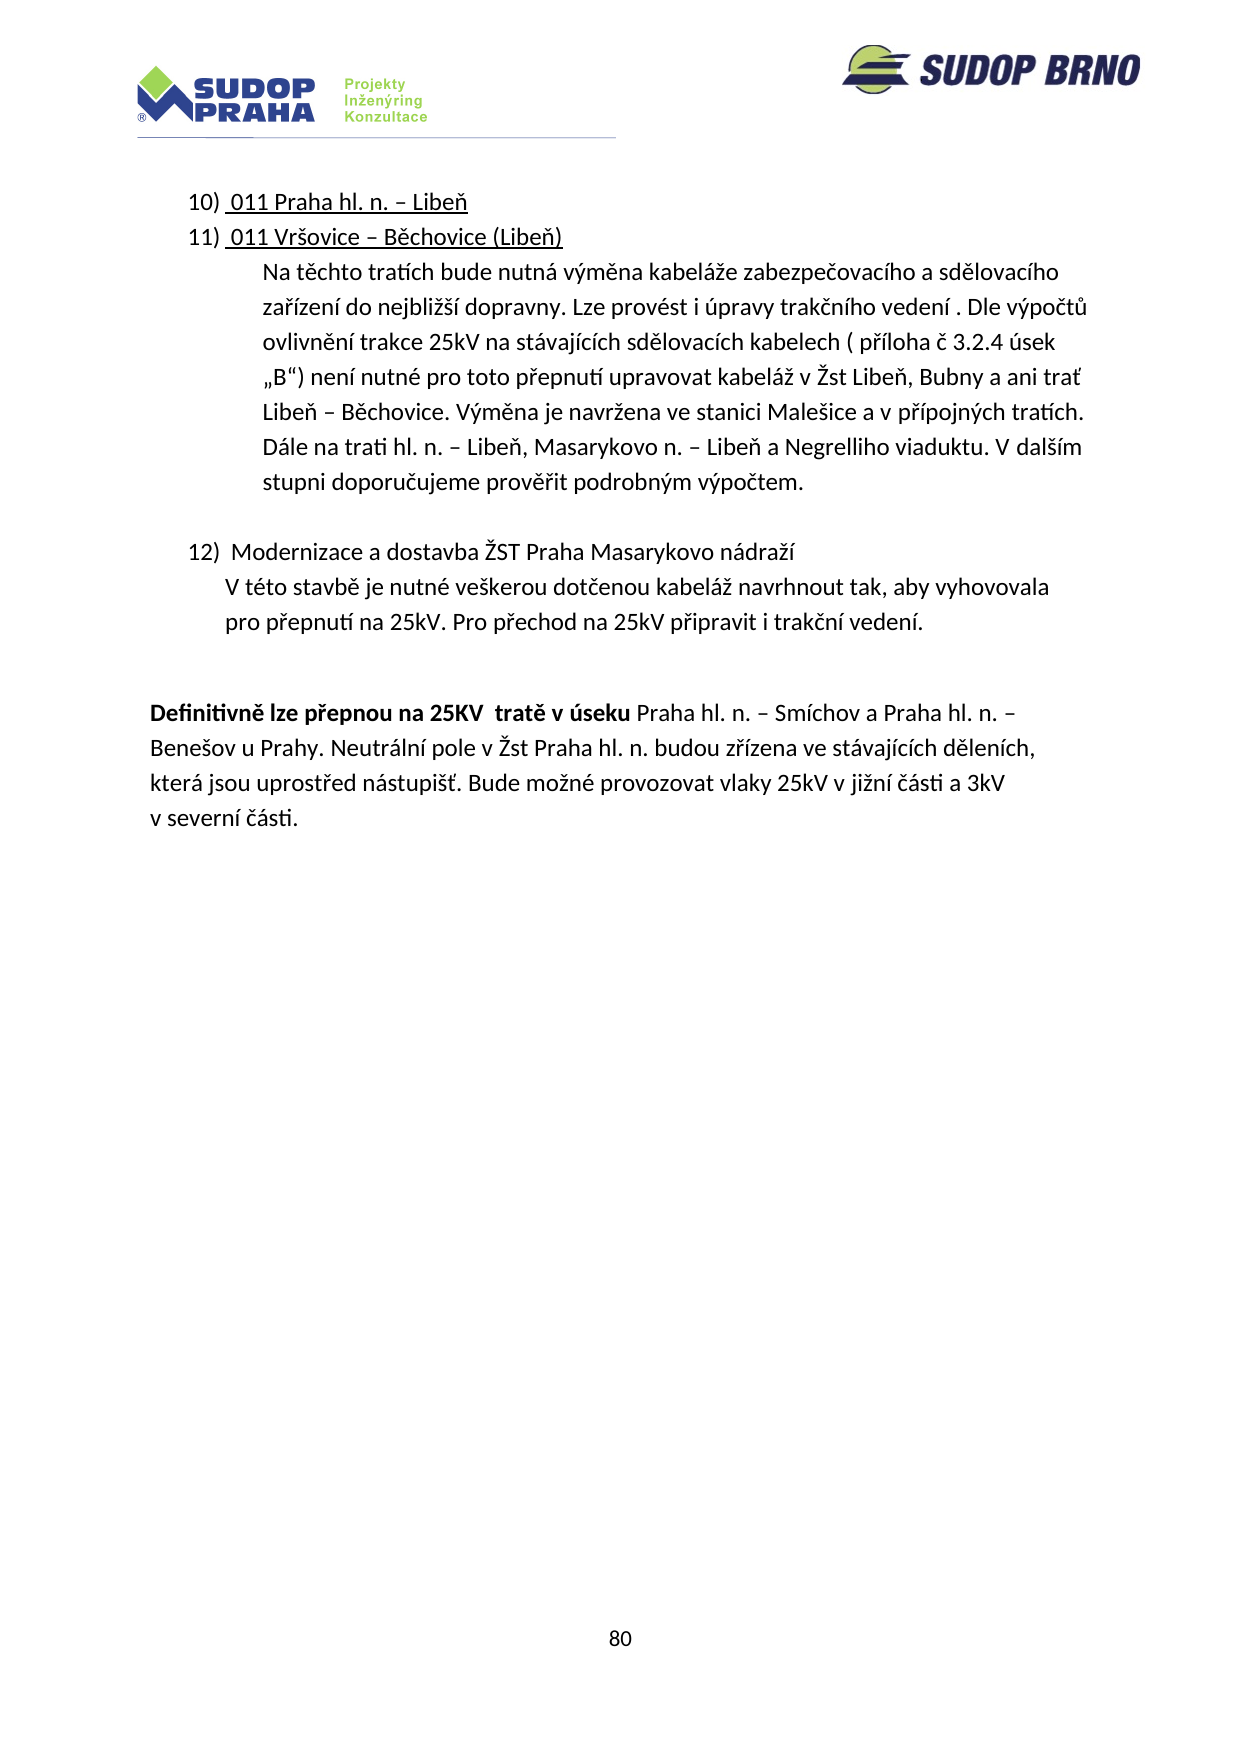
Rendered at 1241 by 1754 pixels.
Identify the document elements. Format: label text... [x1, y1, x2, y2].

list Modernizace a dostavba ŽST Praha Masarykovo nádraží [187, 536, 1090, 566]
picture [841, 45, 1149, 96]
list 011 Praha hl. n. – Libeň [187, 186, 1090, 216]
list 011 Vršovice – Běchovice (Libeň) [187, 221, 1090, 251]
text Definitivně lze přepnou na 25KV tratě v úseku Praha hl. n. – Smíchov a Praha hl. n. – Benešov u Prahy. Neutrální pole v Žst Praha hl. n. budou zřízena ve stávajících děleních, která jsou uprostřed nástupišť. Bude možné provozovat vlaky 25kV v jižní části a 3kV v severní části. [150, 697, 1090, 832]
picture [137, 65, 435, 126]
list Na těchto tratích bude nutná výměna kabeláže zabezpečovacího a sdělovacího zařízení do nejbližší dopravny. Lze provést i úpravy trakčního vedení . Dle výpočtů ovlivnění trakce 25kV na stávajících sdělovacích kabelech ( příloha č 3.2.4 úsek „B“) není nutné pro toto přepnutí upravovat kabeláž v Žst Libeň, Bubny a ani trať Libeň – Běchovice. Výměna je navržena ve stanici Malešice a v přípojných tratích. Dále na trati hl. n. – Libeň, Masarykovo n. – Libeň a Negrelliho viaduktu. V dalším stupni doporučujeme prověřit podrobným výpočtem. [262, 256, 1090, 496]
list V této stavbě je nutné veškerou dotčenou kabeláž navrhnout tak, aby vyhovovala pro přepnutí na 25kV. Pro přechod na 25kV připravit i trakční vedení. [225, 571, 1090, 636]
